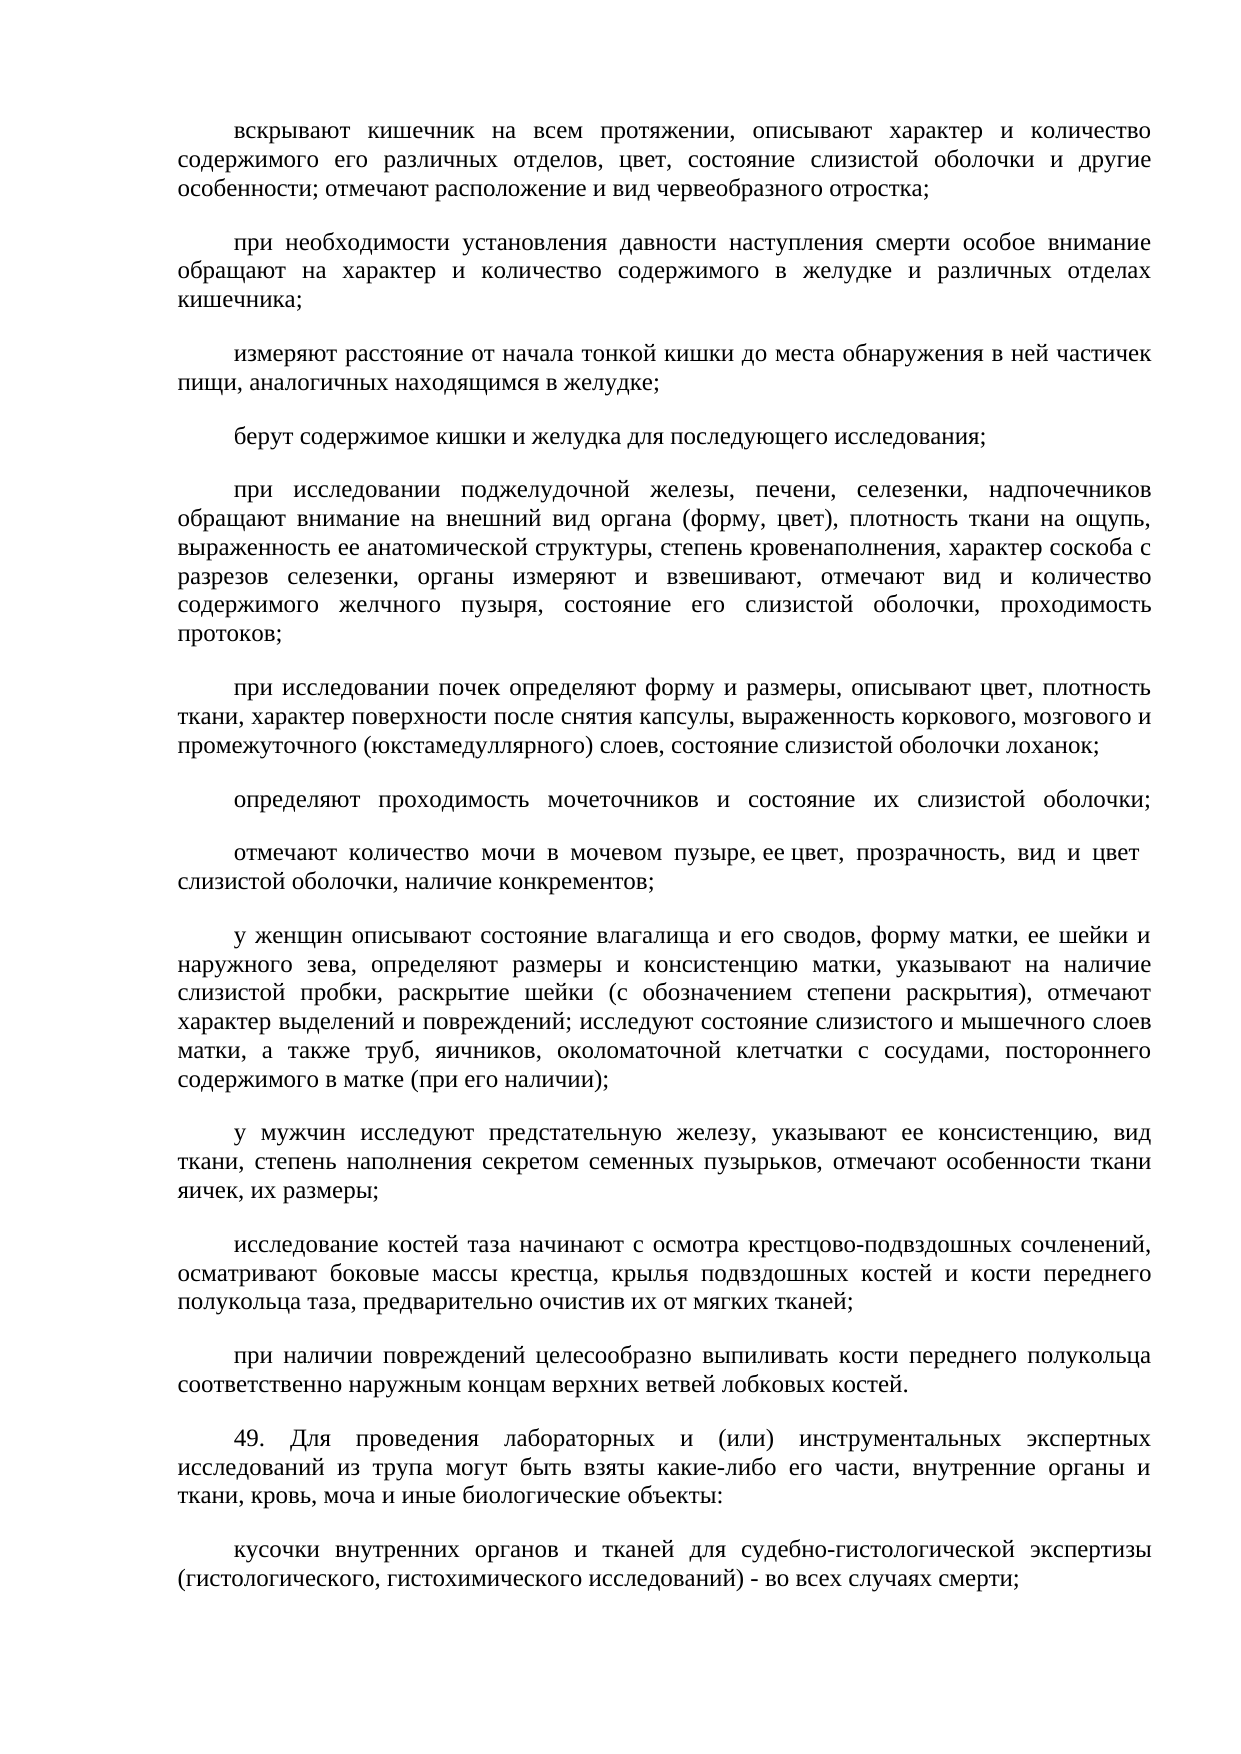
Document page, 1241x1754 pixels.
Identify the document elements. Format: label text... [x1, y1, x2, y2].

text слизистой оболочки, наличие конкрементов; [177, 866, 1165, 895]
text берут содержимое кишки и желудка для последующего исследования; [233, 421, 1165, 450]
text определяют проходимость мочеточников и состояние их слизистой оболочки; отмечают количество мочи в мочевом пузыре, ее цвет, прозрачность, вид и цвет [233, 759, 1152, 866]
text при исследовании почек определяют форму и размеры, описывают цвет, плотность ткани, характер поверхности после снятия капсулы, выраженность коркового, мозгового и промежуточного (юкстамедуллярного) слоев, состояние слизистой оболочки лоханок; [177, 672, 1152, 758]
text вскрывают кишечник на всем протяжении, описывают характер и количество содержимого его различных отделов, цвет, состояние слизистой оболочки и другие особенности; отмечают расположение и вид червеобразного отростка; [177, 115, 1152, 202]
text измеряют расстояние от начала тонкой кишки до места обнаружения в ней частичек пищи, аналогичных находящимся в желудке; [177, 338, 1152, 396]
text при наличии повреждений целесообразно выпиливать кости переднего полукольца соответственно наружным концам верхних ветвей лобковых костей. [177, 1340, 1152, 1398]
text исследование костей таза начинают с осмотра крестцово-подвздошных сочленений, осматривают боковые массы крестца, крылья подвздошных костей и кости переднего полукольца таза, предварительно очистив их от мягких тканей; [177, 1229, 1152, 1315]
text при исследовании поджелудочной железы, печени, селезенки, надпочечников обращают внимание на внешний вид органа (форму, цвет), плотность ткани на ощупь, выраженность ее анатомической структуры, степень кровенаполнения, характер соскоба с разрезов селезенки, органы измеряют и взвешивают, отмечают вид и количество содержимого желчного пузыря, состояние его слизистой оболочки, проходимость протоков; [177, 474, 1152, 647]
list Для проведения лабораторных и (или) инструментальных экспертных исследований из трупа могут быть взяты какие-либо его части, внутренние органы и ткани, кровь, моча и иные биологические объекты: [177, 1423, 1152, 1509]
text кусочки внутренних органов и тканей для судебно-гистологической экспертизы (гистологического, гистохимического исследований) - во всех случаях смерти; [177, 1534, 1152, 1592]
text у женщин описывают состояние влагалища и его сводов, форму матки, ее шейки и наружного зева, определяют размеры и консистенцию матки, указывают на наличие слизистой пробки, раскрытие шейки (с обозначением степени раскрытия), отмечают характер выделений и повреждений; исследуют состояние слизистого и мышечного слоев матки, а также труб, яичников, околоматочной клетчатки с сосудами, постороннего содержимого в матке (при его наличии); [177, 920, 1152, 1092]
text у мужчин исследуют предстательную железу, указывают ее консистенцию, вид ткани, степень наполнения секретом семенных пузырьков, отмечают особенности ткани яичек, их размеры; [177, 1117, 1152, 1204]
text при необходимости установления давности наступления смерти особое внимание обращают на характер и количество содержимого в желудке и различных отделах кишечника; [177, 227, 1152, 313]
